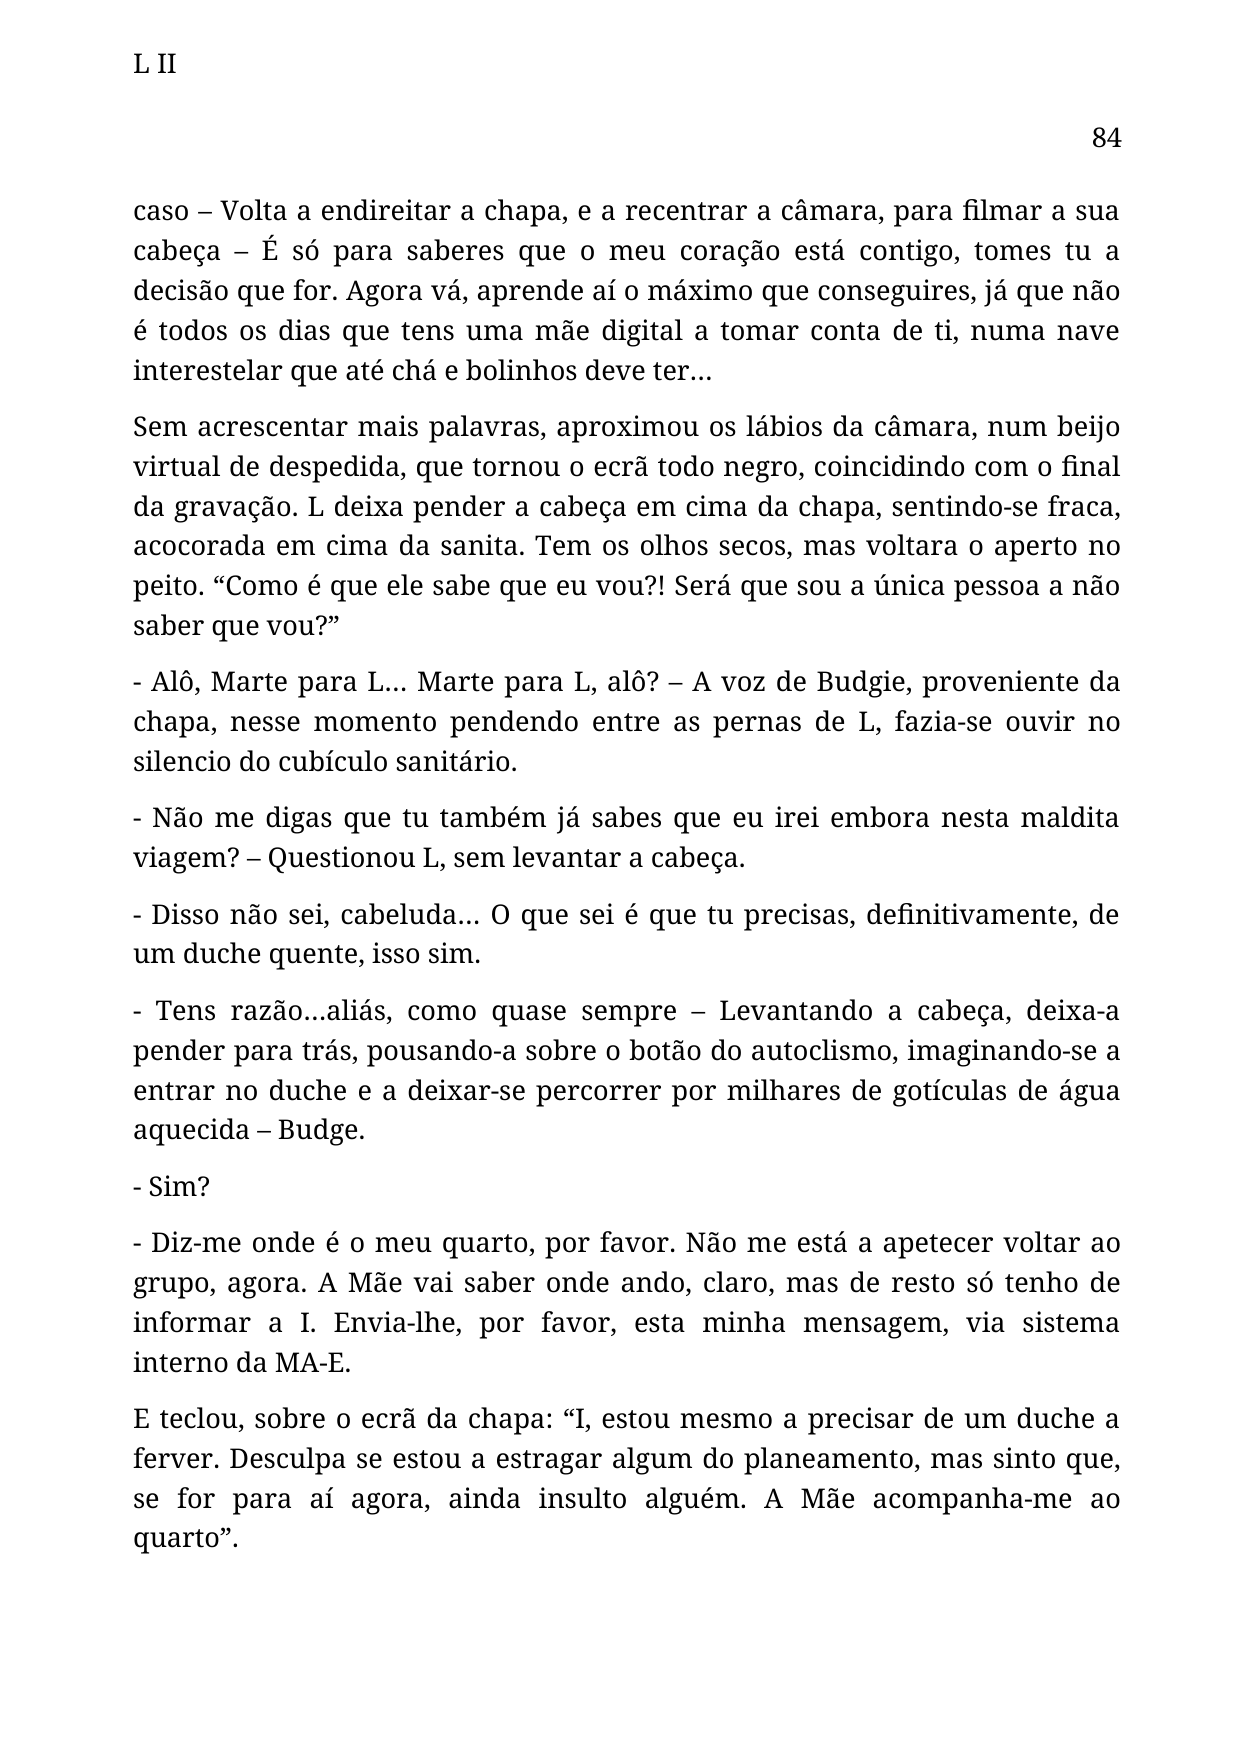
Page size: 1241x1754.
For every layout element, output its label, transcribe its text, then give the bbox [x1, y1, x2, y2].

text - Alô, Marte para L… Marte para L, alô? – A voz de Budgie, proveniente da chapa, nesse momento pendendo entre as pernas de L, fazia-se ouvir no silencio do cubículo sanitário. [133, 663, 1122, 779]
text - Não me digas que tu também já sabes que eu irei embora nesta maldita viagem? – Questionou L, sem levantar a cabeça. [133, 799, 1122, 876]
text - Tens razão…aliás, como quase sempre – Levantando a cabeça, deixa-a pender para trás, pousando-a sobre o botão do autoclismo, imaginando-se a entrar no duche e a deixar-se percorrer por milhares de gotículas de água aquecida – Budge. [133, 991, 1122, 1148]
text - Disso não sei, cabeluda… O que sei é que tu precisas, definitivamente, de um duche quente, isso sim. [133, 895, 1122, 972]
text - Sim? [133, 1167, 1122, 1204]
text Sem acrescentar mais palavras, aproximou os lábios da câmara, num beijo virtual de despedida, que tornou o ecrã todo negro, coincidindo com o final da gravação. L deixa pender a cabeça em cima da chapa, sentindo-se fraca, acocorada em cima da sanita. Tem os olhos secos, mas voltara o aperto no peito. “Como é que ele sabe que eu vou?! Será que sou a única pessoa a não saber que vou?” [133, 407, 1122, 643]
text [133, 192, 1122, 388]
text - Diz-me onde é o meu quarto, por favor. Não me está a apetecer voltar ao grupo, agora. A Mãe vai saber onde ando, claro, mas de resto só tenho de informar a I. Envia-lhe, por favor, esta minha mensagem, via sistema interno da MA-E. [133, 1224, 1122, 1380]
text E teclou, sobre o ecrã da chapa: “I, estou mesmo a precisar de um duche a ferver. Desculpa se estou a estragar algum do planeamento, mas sinto que, se for para aí agora, ainda insulto alguém. A Mãe acompanha-me ao quarto”. [133, 1399, 1122, 1556]
